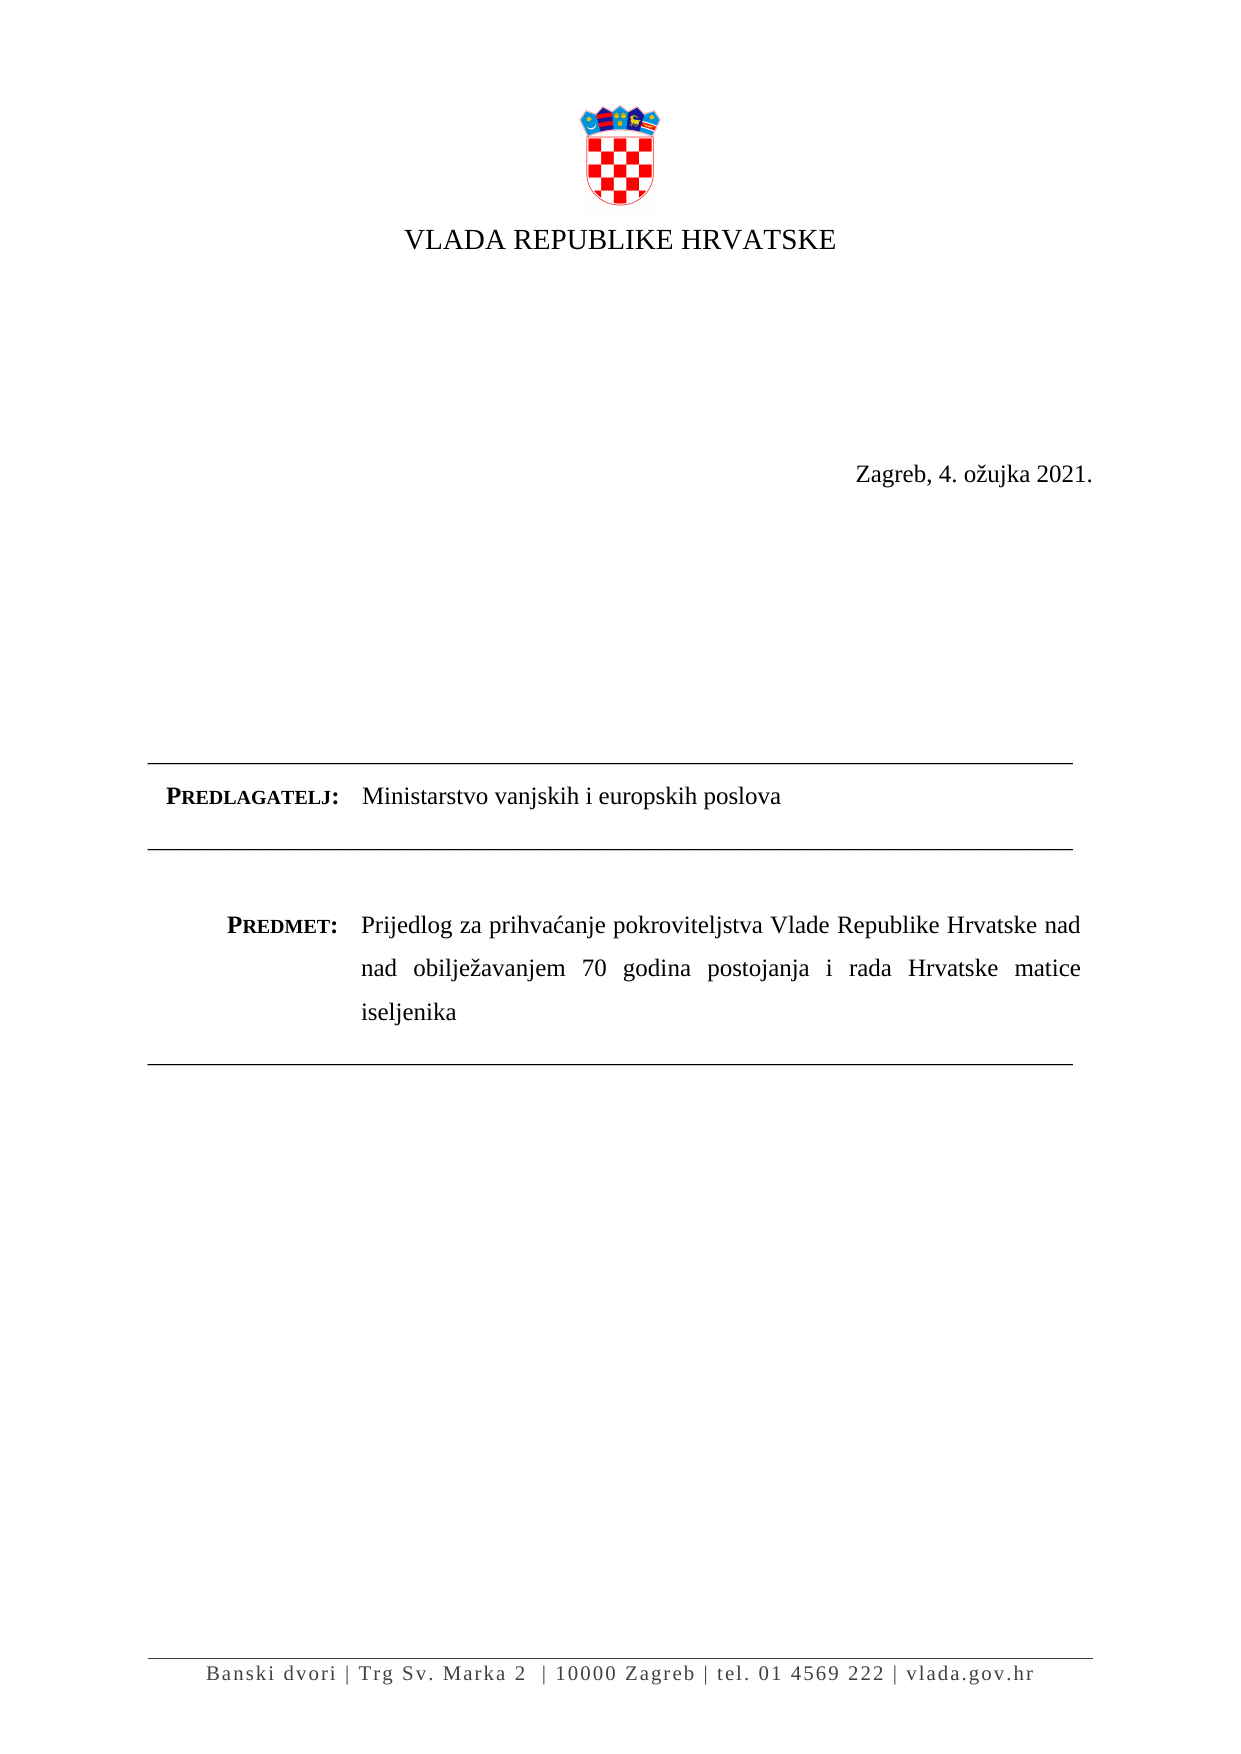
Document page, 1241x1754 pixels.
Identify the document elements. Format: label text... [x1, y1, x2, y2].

text __________________________________________________________________________ [148, 738, 1093, 767]
table_header Predlagatelj: [148, 781, 351, 824]
text __________________________________________________________________________ [148, 824, 1093, 853]
table_header Ministarstvo vanjskih i europskih poslova [351, 781, 1093, 824]
text VLADA REPUBLIKE HRVATSKE [148, 222, 1093, 255]
table_header Prijedlog za prihvaćanje pokroviteljstva Vlade Republike Hrvatske nad nad obilježavanjem 70 godina postojanja i rada Hrvatske matice iseljenika [350, 910, 1093, 1039]
text Zagreb, 4. ožujka 2021. [148, 459, 1093, 488]
table_header Predmet: [148, 910, 349, 1039]
picture [578, 103, 662, 216]
text __________________________________________________________________________ [148, 1039, 1093, 1068]
